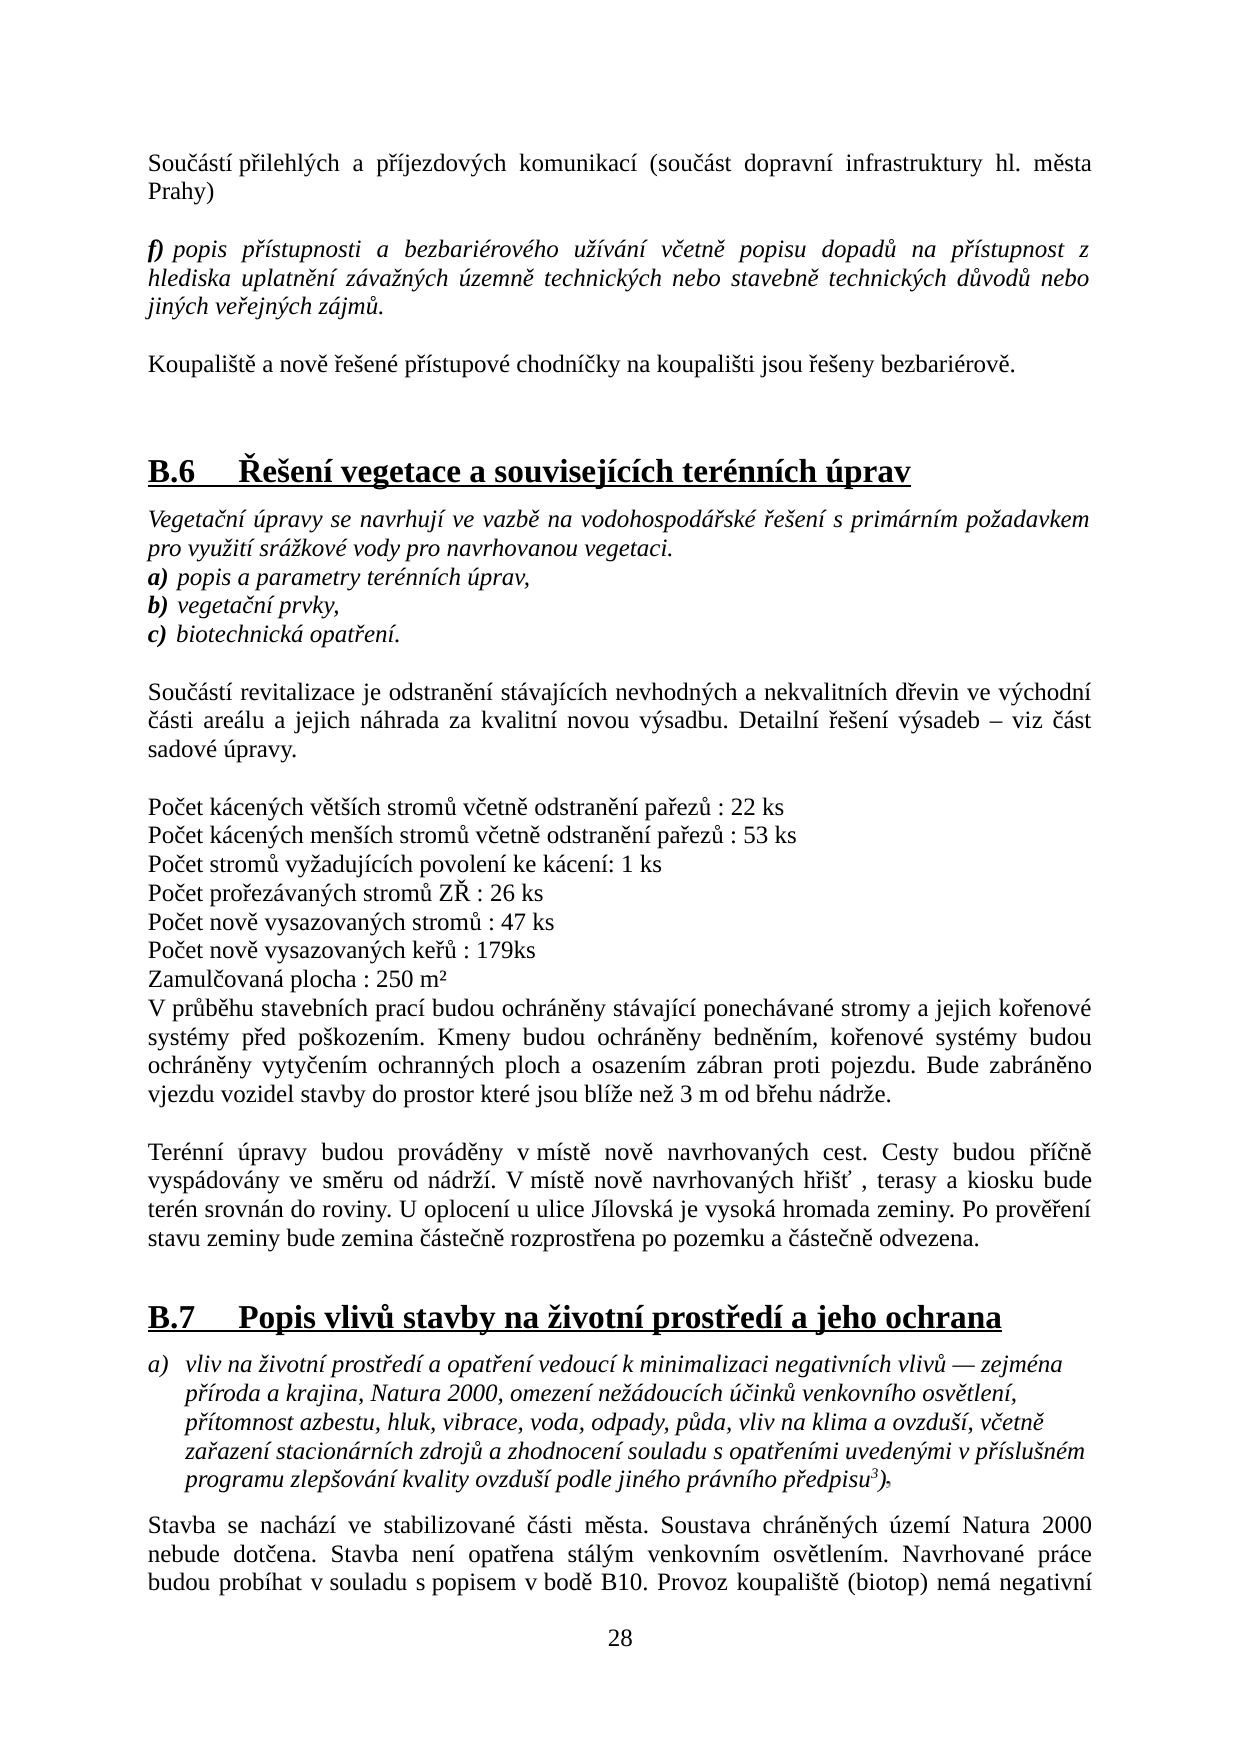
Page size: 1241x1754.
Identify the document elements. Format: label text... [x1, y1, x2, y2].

text Součástí přilehlých a příjezdových komunikací (součást dopravní infrastruktury hl. města Prahy) [148, 148, 1093, 205]
text Počet nově vysazovaných keřů : 179ks [148, 935, 1093, 964]
text b) vegetační prvky, [148, 590, 1093, 619]
text f) popis přístupnosti a bezbariérového užívání včetně popisu dopadů na přístupnost z hlediska uplatnění závažných územně technických nebo stavebně technických důvodů nebo jiných veřejných zájmů. [148, 234, 1093, 320]
text c) biotechnická opatření. [148, 619, 1093, 648]
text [148, 1510, 1093, 1596]
text Počet kácených menších stromů včetně odstranění pařezů : 53 ks [148, 820, 1093, 849]
text Terénní úpravy budou prováděny v místě nově navrhovaných cest. Cesty budou příčně vyspádovány ve směru od nádrží. V místě nově navrhovaných hřišť , terasy a kiosku bude terén srovnán do roviny. U oplocení u ulice Jílovská je vysoká hromada zeminy. Po prověření stavu zeminy bude zemina částečně rozprostřena po pozemku a částečně odvezena. [148, 1137, 1093, 1252]
text Vegetační úpravy se navrhují ve vazbě na vodohospodářské řešení s primárním požadavkem pro využití srážkové vody pro navrhovanou vegetaci. [148, 504, 1093, 562]
text Počet kácených větších stromů včetně odstranění pařezů : 22 ks [148, 792, 1093, 820]
text V průběhu stavebních prací budou ochráněny stávající ponechávané stromy a jejich kořenové systémy před poškozením. Kmeny budou ochráněny bedněním, kořenové systémy budou ochráněny vytyčením ochranných ploch a osazením zábran proti pojezdu. Bude zabráněno vjezdu vozidel stavby do prostor které jsou blíže než 3 m od břehu nádrže. [148, 993, 1093, 1108]
text Koupaliště a nově řešené přístupové chodníčky na koupališti jsou řešeny bezbariérově. [148, 349, 1093, 378]
text Součástí revitalizace je odstranění stávajících nevhodných a nekvalitních dřevin ve východní části areálu a jejich náhrada za kvalitní novou výsadbu. Detailní řešení výsadeb – viz část sadové úpravy. [148, 677, 1093, 763]
text Počet prořezávaných stromů ZŘ : 26 ks [148, 878, 1093, 907]
subtitle B.7 Popis vlivů stavby na životní prostředí a jeho ochrana [148, 1297, 1093, 1335]
text Počet stromů vyžadujících povolení ke kácení: 1 ks [148, 849, 1093, 878]
subtitle B.6 Řešení vegetace a souvisejících terénních úprav [148, 452, 1093, 490]
text Zamulčovaná plocha : 250 m² [148, 964, 1093, 993]
list vliv na životní prostředí a opatření vedoucí k minimalizaci negativních vlivů — zejména příroda a krajina, Natura 2000, omezení nežádoucích účinků venkovního osvětlení, přítomnost azbestu, hluk, vibrace, voda, odpady, půda, vliv na klima a ovzduší, včetně zařazení stacionárních zdrojů a zhodnocení souladu s opatřeními uvedenými v příslušném programu zlepšování kvality ovzduší podle jiného právního předpisu3) [148, 1349, 1093, 1493]
text a) popis a parametry terénních úprav, [148, 562, 1093, 590]
text Počet nově vysazovaných stromů : 47 ks [148, 907, 1093, 935]
